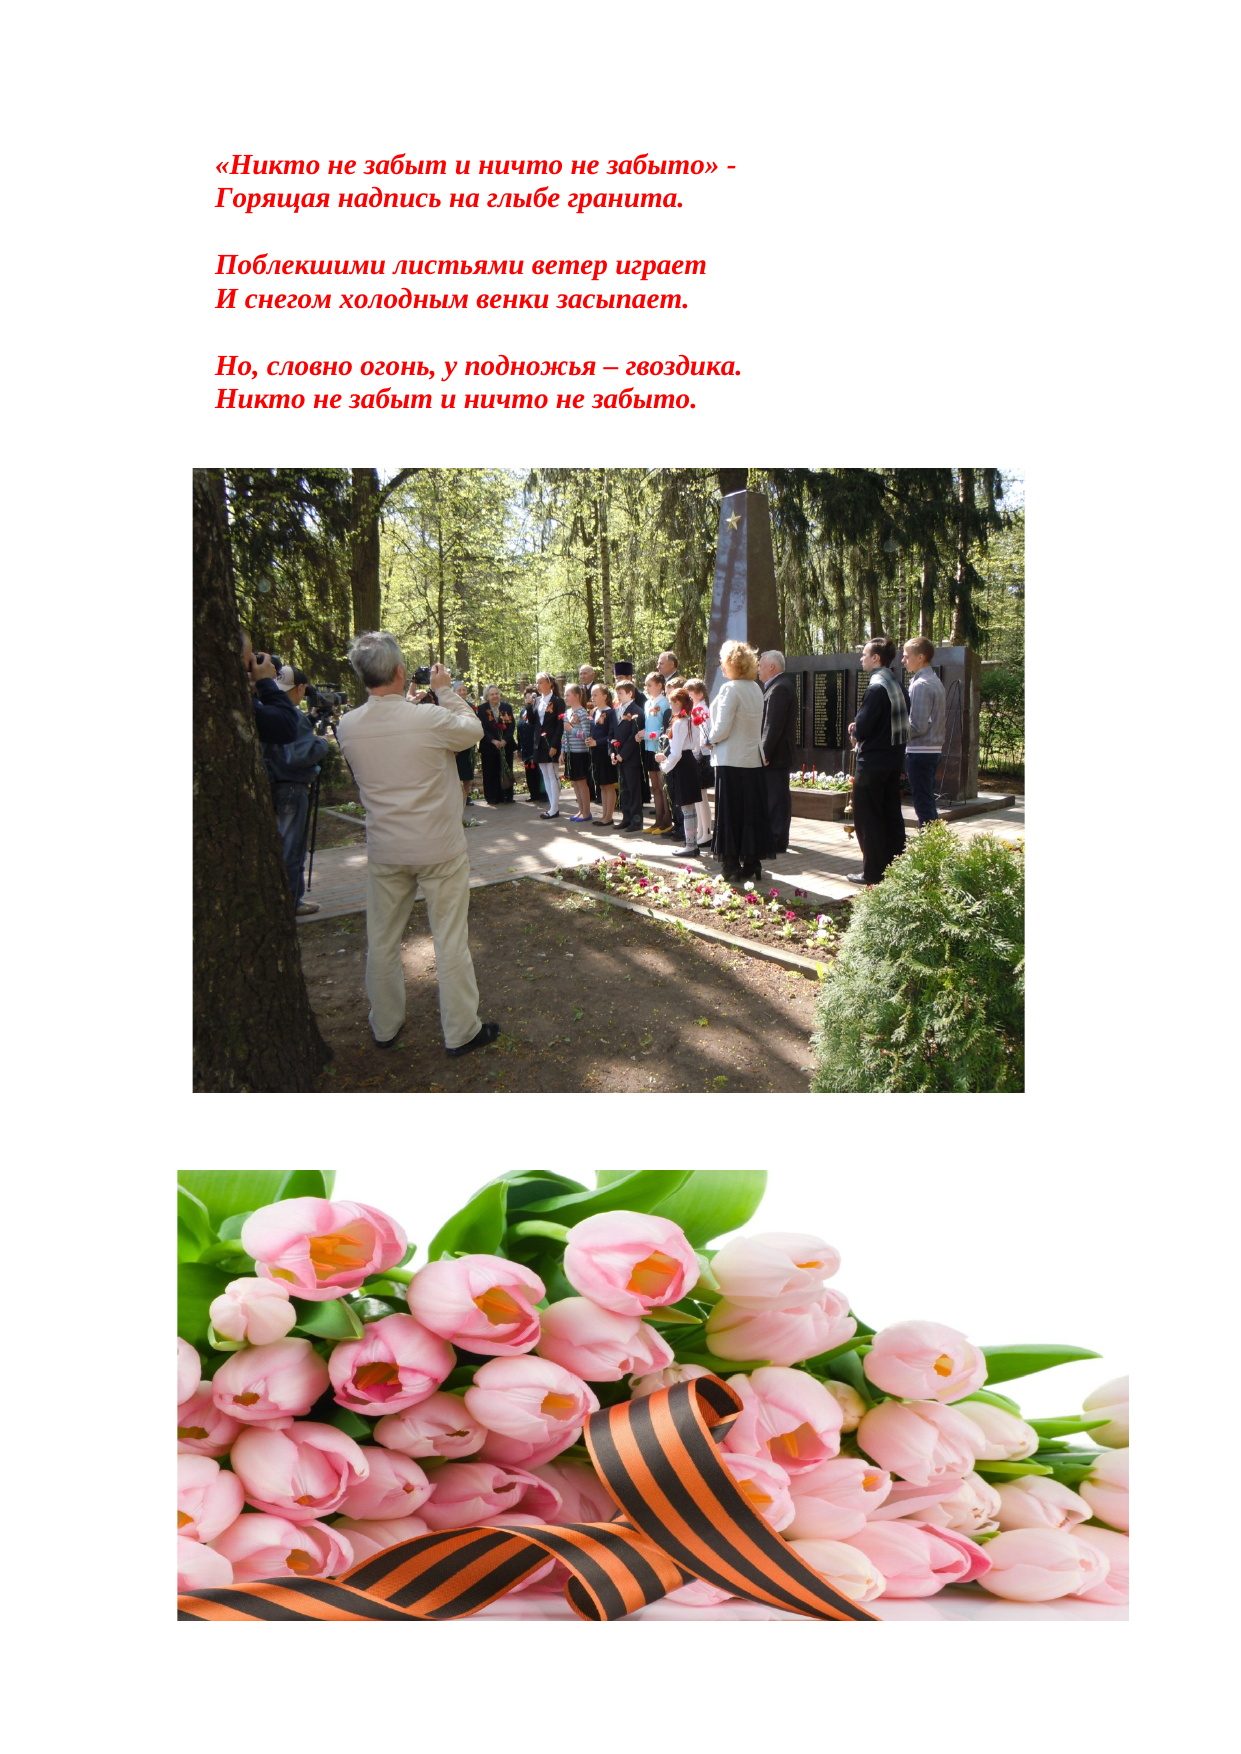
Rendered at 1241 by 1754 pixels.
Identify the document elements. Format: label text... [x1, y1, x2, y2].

text «Никто не забыт и ничто не забыто» - Горящая надпись на глыбе гранита. Поблекшими листьями ветер играет И снегом холодным венки засыпает. Но, словно огонь, у подножья – гвоздика. Никто не забыт и ничто не забыто. [215, 147, 1139, 415]
picture [177, 1170, 1129, 1621]
picture [192, 468, 1025, 1093]
